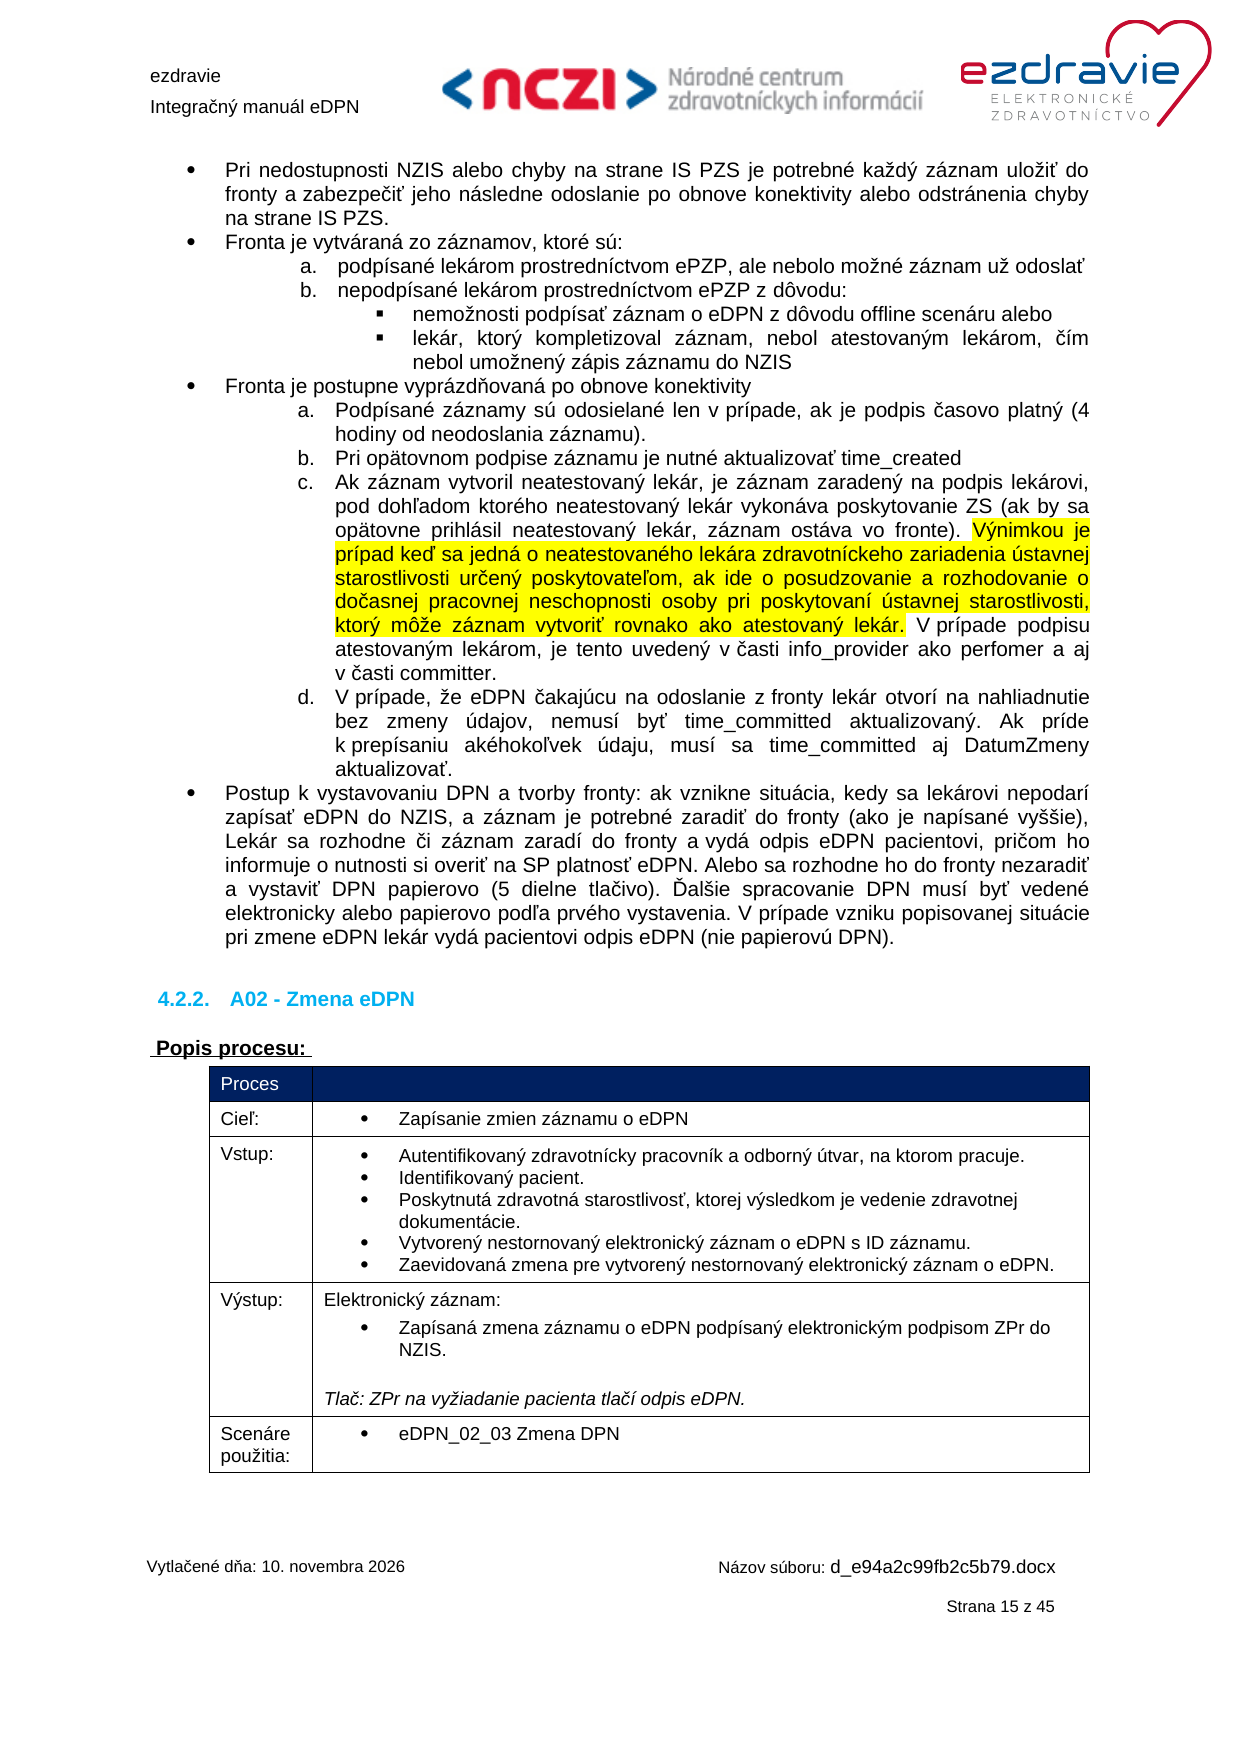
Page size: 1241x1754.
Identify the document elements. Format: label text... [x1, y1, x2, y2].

table_cell Vstup: [210, 1137, 312, 1282]
list Pri nedostupnosti NZIS alebo chyby na strane IS PZS je potrebné každý záznam uložiť do fronty a zabezpečiť jeho následne odoslanie po obnove konektivity alebo odstránenia chyby na strane IS PZS. [187, 158, 1090, 229]
table_cell Cieľ: [210, 1102, 312, 1136]
table_cell Výstup: [210, 1283, 312, 1416]
table_cell Scenáre použitia: [210, 1417, 312, 1472]
list podpísané lekárom prostredníctvom ePZP, ale nebolo možné záznam už odoslať [300, 254, 1090, 278]
table_cell Autentifikovaný zdravotnícky pracovník a odborný útvar, na ktorom pracuje. Identifikovaný pacient. Poskytnutá zdravotná starostlivosť, ktorej výsledkom je vedenie zdravotnej dokumentácie. Vytvorený nestornovaný elektronický záznam o eDPN s ID záznamu. Zaevidovaná zmena pre vytvorený nestornovaný elektronický záznam o eDPN. [313, 1137, 1089, 1282]
list V prípade, že eDPN čakajúcu na odoslanie z fronty lekár otvorí na nahliadnutie bez zmeny údajov, nemusí byť time_committed aktualizovaný. Ak príde k prepísaniu akéhokoľvek údaju, musí sa time_committed aj DatumZmeny aktualizovať. [297, 685, 1090, 781]
list Pri opätovnom podpise záznamu je nutné aktualizovať time_created [297, 446, 1090, 469]
list Podpísané záznamy sú odosielané len v prípade, ak je podpis časovo platný (4 hodiny od neodoslania záznamu). [297, 398, 1090, 446]
picture [442, 67, 924, 114]
list Postup k vystavovaniu DPN a tvorby fronty: ak vznikne situácia, kedy sa lekárovi nepodarí zapísať eDPN do NZIS, a záznam je potrebné zaradiť do fronty (ako je napísané vyššie), Lekár sa rozhodne či záznam zaradí do fronty a vydá odpis eDPN pacientovi, pričom ho informuje o nutnosti si overiť na SP platnosť eDPN. Alebo sa rozhodne ho do fronty nezaradiť a vystaviť DPN papierovo (5 dielne tlačivo). Ďalšie spracovanie DPN musí byť vedené elektronicky alebo papierovo podľa prvého vystavenia. V prípade vzniku popisovanej situácie pri zmene eDPN lekár vydá pacientovi odpis eDPN (nie papierovú DPN). [187, 781, 1090, 949]
table_cell eDPN_02_03 Zmena DPN [313, 1417, 1089, 1472]
list nemožnosti podpísať záznam o eDPN z dôvodu offline scenáru alebo [375, 302, 1090, 326]
table_cell Zapísanie zmien záznamu o eDPN [313, 1102, 1089, 1136]
list nepodpísané lekárom prostredníctvom ePZP z dôvodu: [300, 278, 1090, 302]
list Ak záznam vytvoril neatestovaný lekár, je záznam zaradený na podpis lekárovi, pod dohľadom ktorého neatestovaný lekár vykonáva poskytovanie ZS (ak by sa opätovne prihlásil neatestovaný lekár, záznam ostáva vo fronte). Výnimkou je prípad keď sa jedná o neatestovaného lekára zdravotníckeho zariadenia ústavnej starostlivosti určený poskytovateľom, ak ide o posudzovanie a rozhodovanie o dočasnej pracovnej neschopnosti osoby pri poskytovaní ústavnej starostlivosti, ktorý môže záznam vytvoriť rovnako ako atestovaný lekár. V prípade podpisu atestovaným lekárom, je tento uvedený v časti info_provider ako perfomer a aj v časti committer. [297, 469, 1090, 685]
text Popis procesu: [150, 1035, 1090, 1059]
subtitle A02 - Zmena eDPN [158, 986, 1090, 1010]
table_header [313, 1067, 1089, 1101]
list Fronta je postupne vyprázdňovaná po obnove konektivity [187, 374, 1090, 398]
table_cell Elektronický záznam: Zapísaná zmena záznamu o eDPN podpísaný elektronickým podpisom ZPr do NZIS. Tlač: ZPr na vyžiadanie pacienta tlačí odpis eDPN. [313, 1283, 1089, 1416]
list lekár, ktorý kompletizoval záznam, nebol atestovaným lekárom, čím nebol umožnený zápis záznamu do NZIS [375, 326, 1090, 374]
picture [961, 20, 1212, 127]
table_header Proces [210, 1067, 312, 1101]
list Fronta je vytváraná zo záznamov, ktoré sú: [187, 229, 1090, 254]
